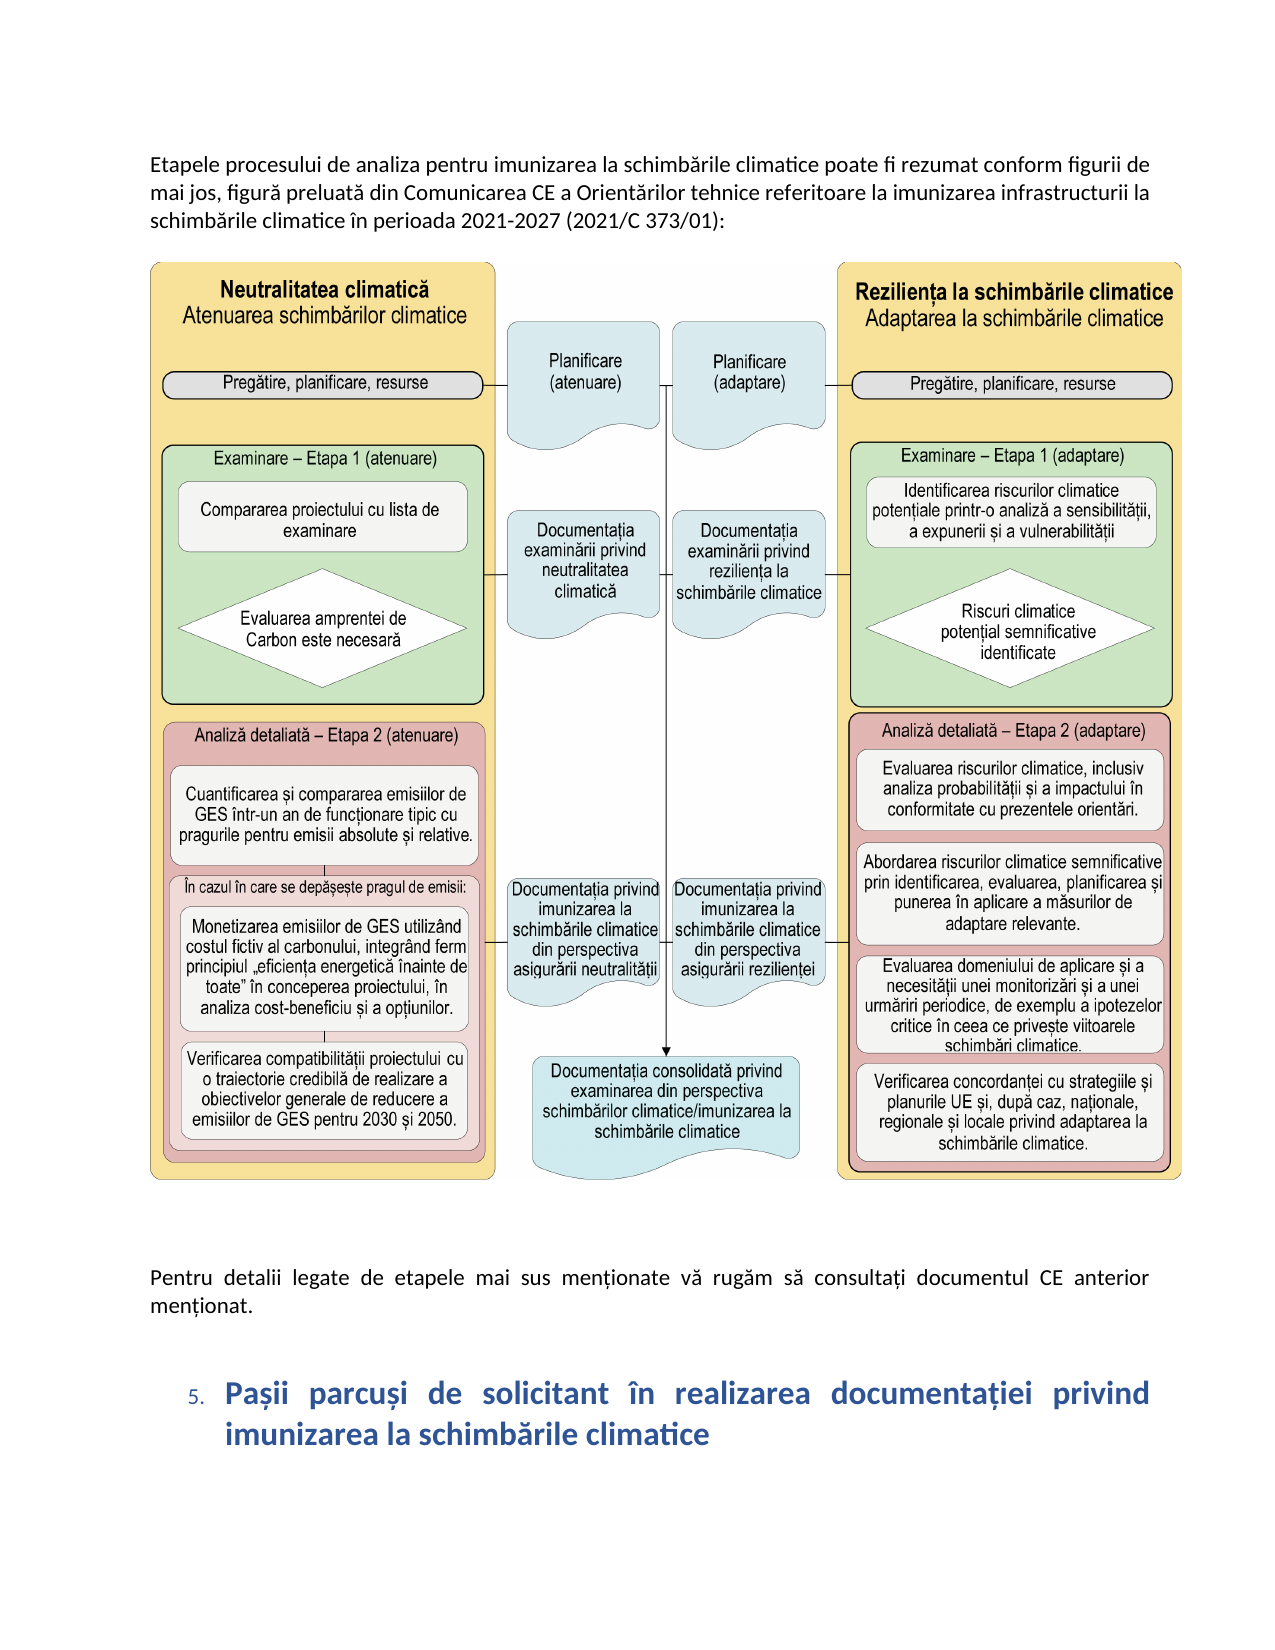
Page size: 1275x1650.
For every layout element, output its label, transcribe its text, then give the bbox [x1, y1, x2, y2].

text Etapele procesului de analiza pentru imunizarea la schimbările climatice poate fi rezumat conform figurii de mai jos, figură preluată din Comunicarea CE a Orientărilor tehnice referitoare la imunizarea infrastructurii la schimbările climatice în perioada 2021-2027 (2021/C 373/01): [150, 150, 1152, 234]
picture [150, 262, 1182, 1180]
subtitle Pașii parcuși de solicitant în realizarea documentației privind imunizarea la schimbările climatice [187, 1372, 1152, 1454]
text Pentru detalii legate de etapele mai sus menționate vă rugăm să consultați documentul CE anterior menționat. [150, 1263, 1152, 1319]
